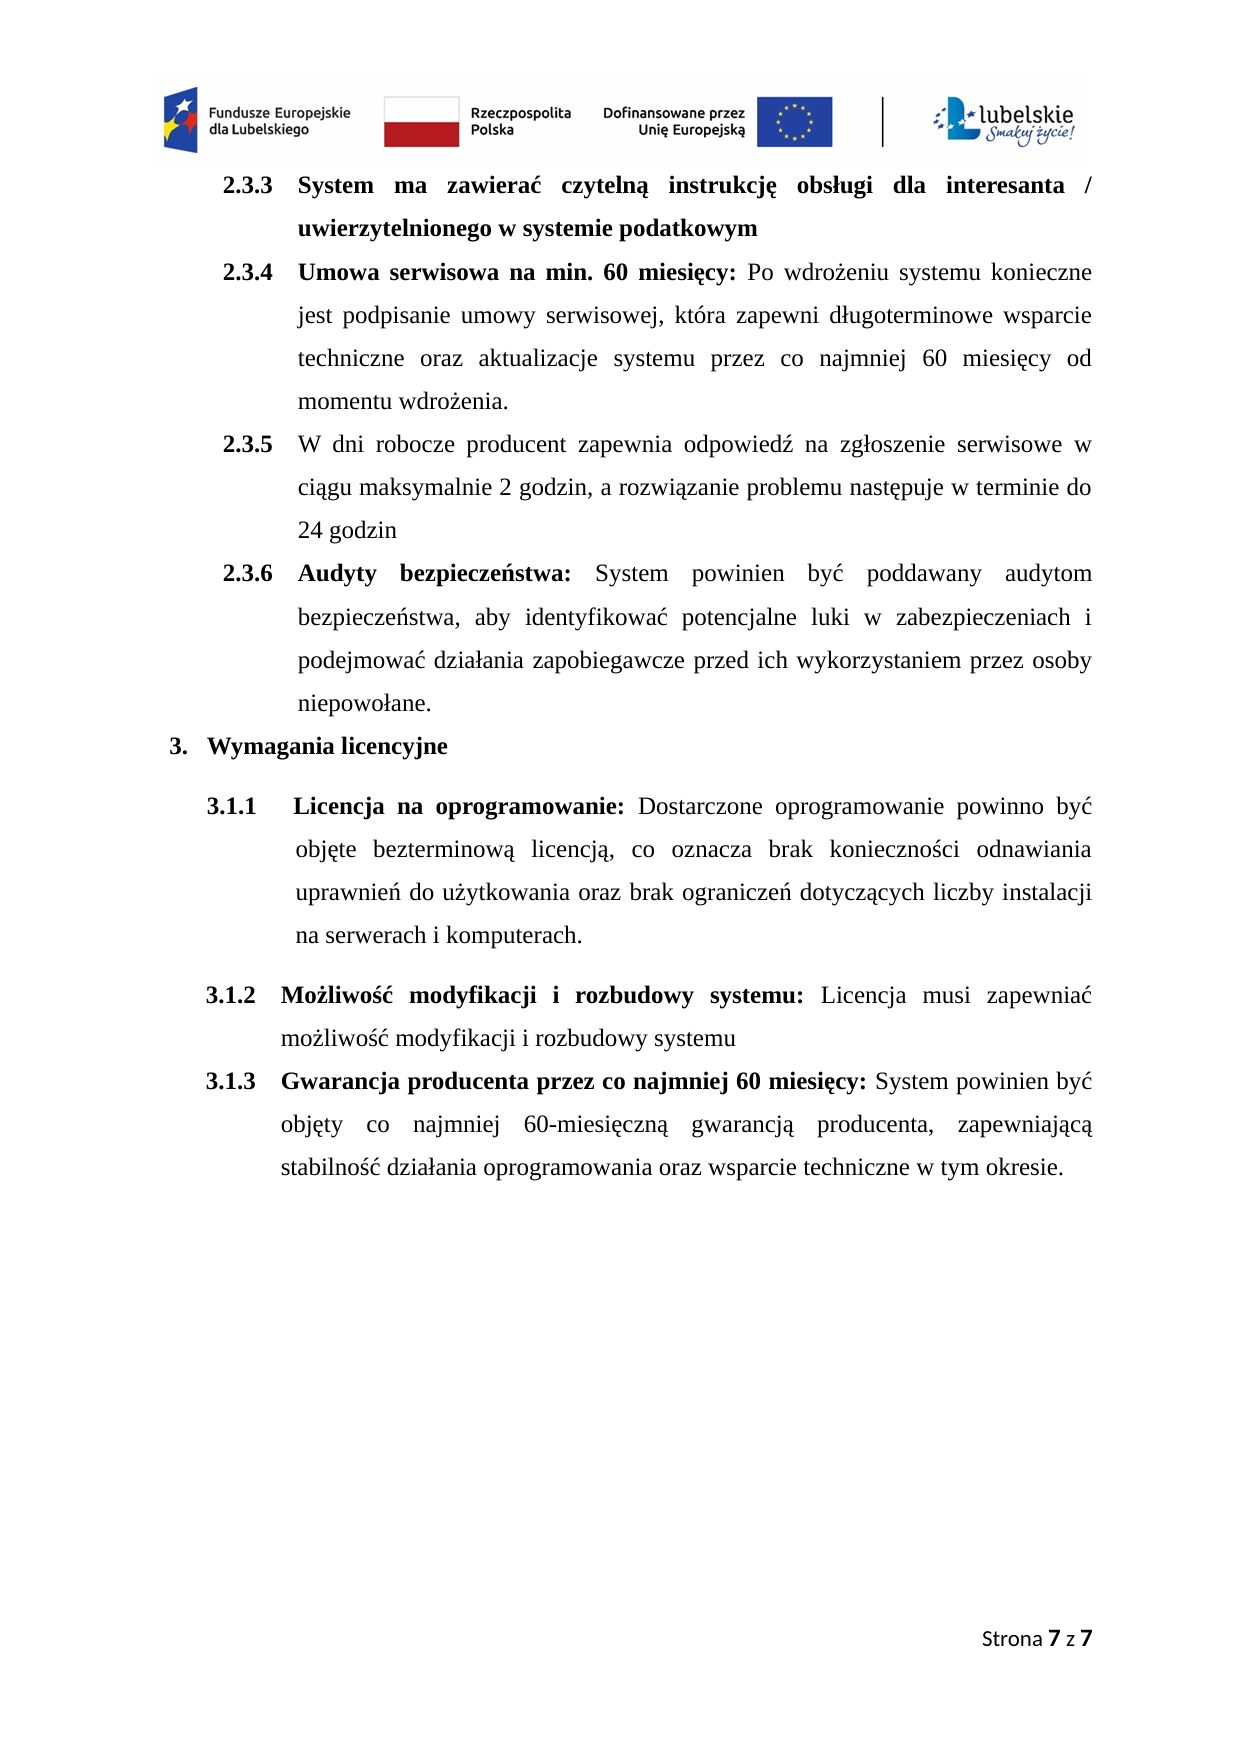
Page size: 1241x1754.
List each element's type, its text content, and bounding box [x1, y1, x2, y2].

list Audyty bezpieczeństwa: System powinien być poddawany audytom bezpieczeństwa, aby identyfikować potencjalne luki w zabezpieczeniach i podejmować działania zapobiegawcze przed ich wykorzystaniem przez osoby niepowołane. [223, 558, 1093, 717]
list W dni robocze producent zapewnia odpowiedź na zgłoszenie serwisowe w ciągu maksymalnie 2 godzin, a rozwiązanie problemu następuje w terminie do 24 godzin [223, 429, 1093, 544]
text 3.1.1 Licencja na oprogramowanie: Dostarczone oprogramowanie powinno być objęte bezterminową licencją, co oznacza brak konieczności odnawiania uprawnień do użytkowania oraz brak ograniczeń dotyczących liczby instalacji na serwerach i komputerach. [207, 791, 1093, 949]
list System ma zawierać czytelną instrukcję obsługi dla interesanta / uwierzytelnionego w systemie podatkowym [223, 170, 1093, 242]
list Wymagania licencyjne [169, 731, 1093, 760]
list Gwarancja producenta przez co najmniej 60 miesięcy: System powinien być objęty co najmniej 60-miesięczną gwarancją producenta, zapewniającą stabilność działania oprogramowania oraz wsparcie techniczne w tym okresie. [206, 1066, 1093, 1181]
list Możliwość modyfikacji i rozbudowy systemu: Licencja musi zapewniać możliwość modyfikacji i rozbudowy systemu [206, 980, 1093, 1052]
picture [147, 70, 1091, 171]
list Umowa serwisowa na min. 60 miesięcy: Po wdrożeniu systemu konieczne jest podpisanie umowy serwisowej, która zapewni długoterminowe wsparcie techniczne oraz aktualizacje systemu przez co najmniej 60 miesięcy od momentu wdrożenia. [223, 257, 1093, 415]
